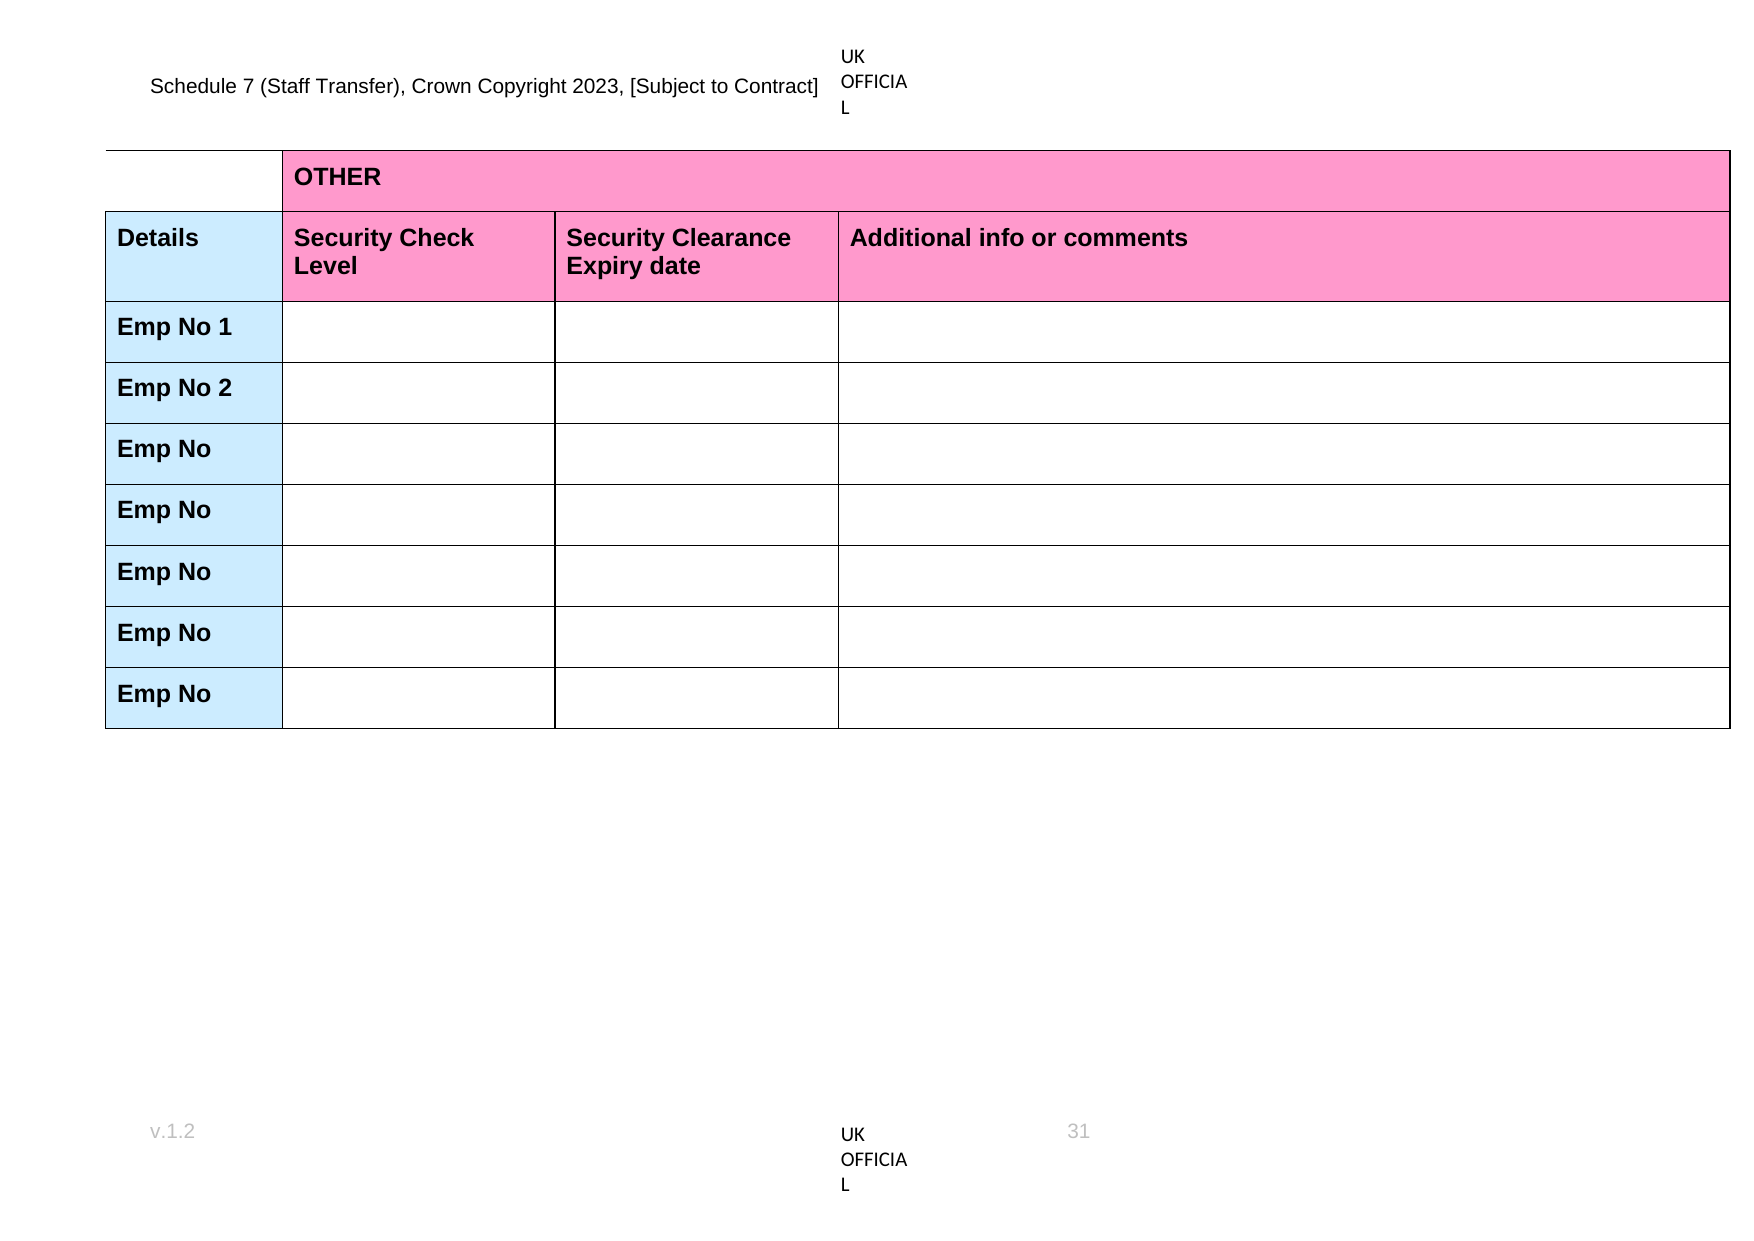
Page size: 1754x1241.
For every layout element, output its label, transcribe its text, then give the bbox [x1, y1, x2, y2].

table_cell [839, 363, 1729, 423]
table_cell [556, 363, 838, 423]
table_cell [839, 546, 1729, 606]
table_cell [283, 546, 554, 606]
table_cell [839, 485, 1729, 545]
table_cell [556, 302, 838, 362]
table_cell [283, 302, 554, 362]
table_cell [839, 668, 1729, 728]
table_cell [106, 151, 282, 211]
table_cell Emp No [106, 668, 282, 728]
table_cell Emp No [106, 546, 282, 606]
table_cell Details [106, 212, 282, 301]
table_cell [556, 546, 838, 606]
table_cell Emp No 1 [106, 302, 282, 362]
table_cell [556, 485, 838, 545]
table_cell Additional info or comments [839, 212, 1729, 301]
table_cell [556, 607, 838, 667]
table_cell Emp No [106, 485, 282, 545]
table_cell Security Clearance Expiry date [556, 212, 838, 301]
table_cell [839, 424, 1729, 484]
table_cell [556, 424, 838, 484]
table_cell Emp No [106, 424, 282, 484]
table_cell [839, 302, 1729, 362]
table_cell [283, 607, 554, 667]
table_cell [556, 668, 838, 728]
table_cell [283, 485, 554, 545]
table_cell OTHER [283, 151, 1729, 211]
table_cell Emp No 2 [106, 363, 282, 423]
table_cell [283, 668, 554, 728]
table_cell [839, 607, 1729, 667]
table_cell [283, 424, 554, 484]
table_cell Security Check Level [283, 212, 554, 301]
table_cell [283, 363, 554, 423]
table_cell Emp No [106, 607, 282, 667]
